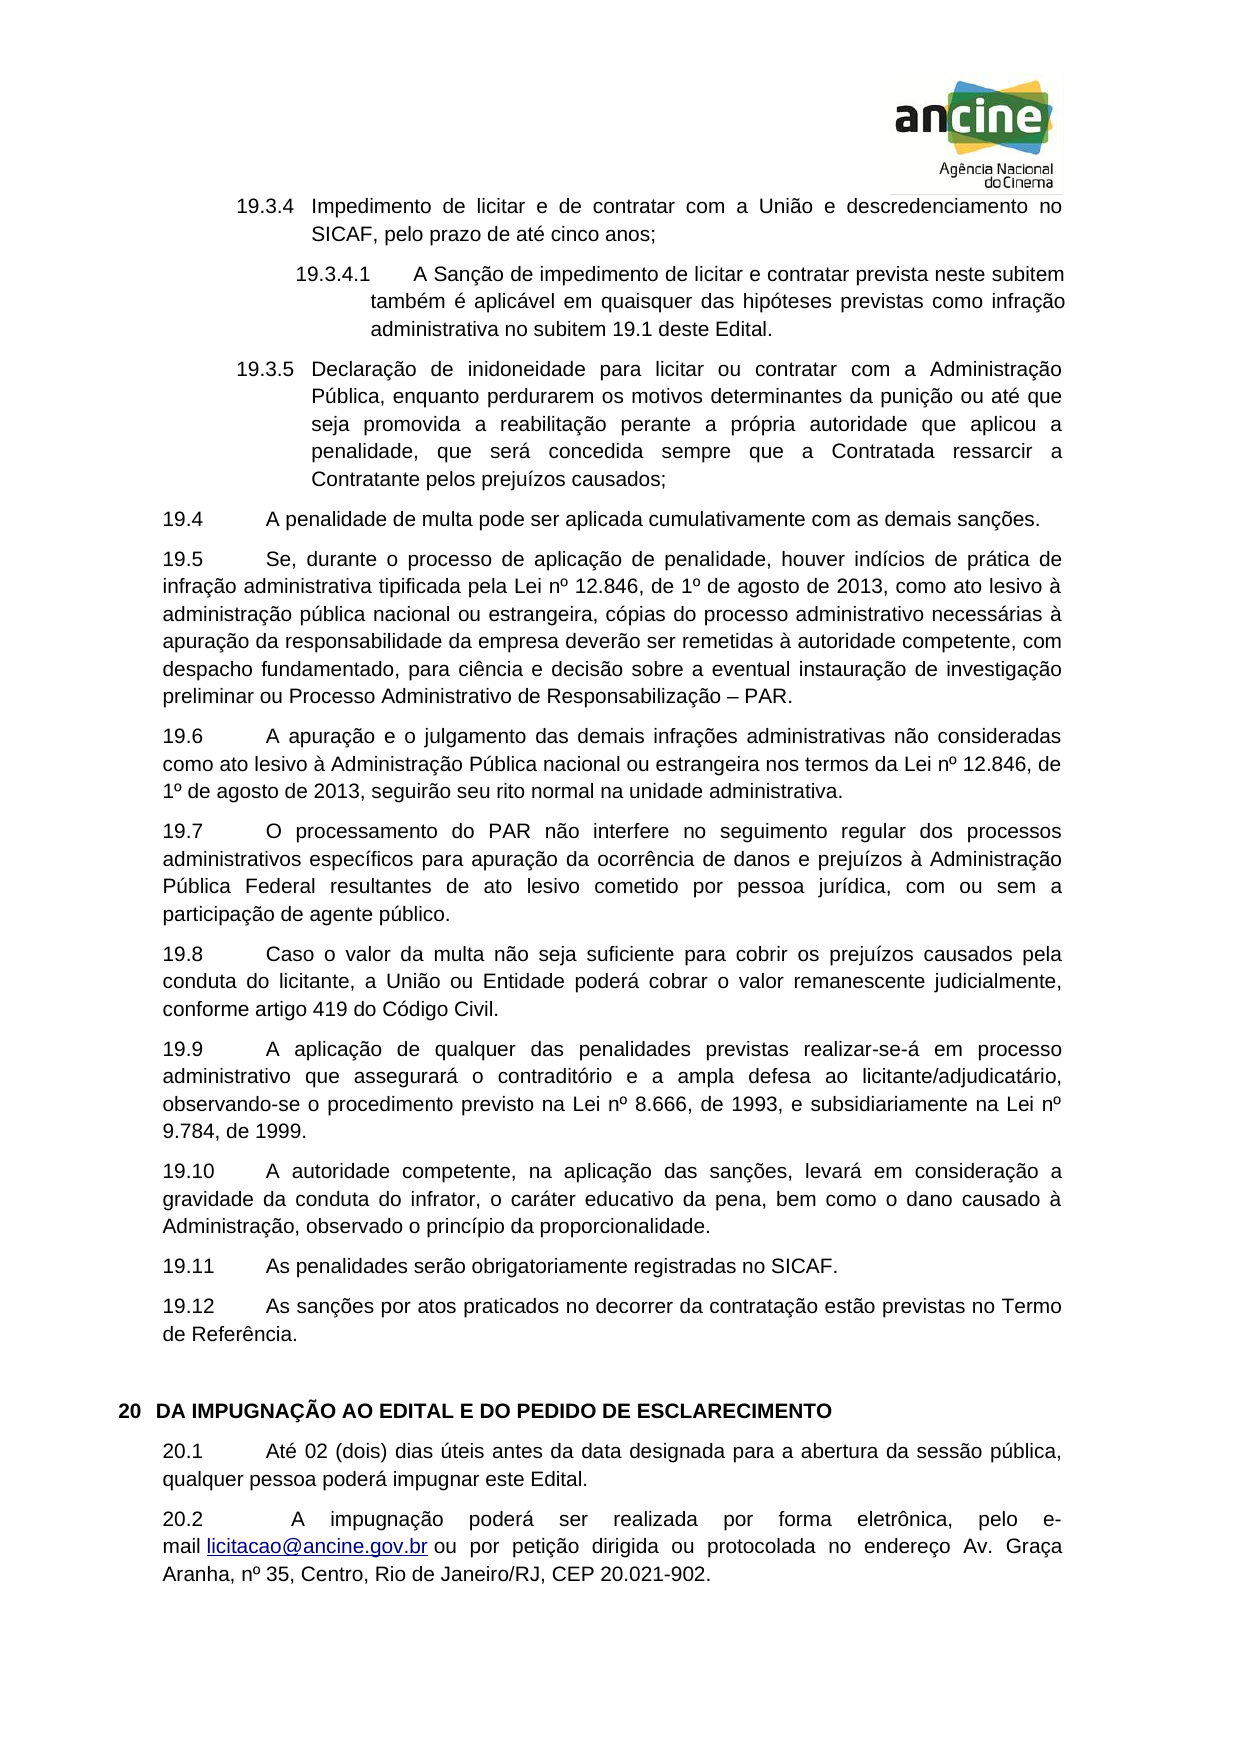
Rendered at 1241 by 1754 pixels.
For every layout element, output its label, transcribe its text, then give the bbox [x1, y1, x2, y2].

list As sanções por atos praticados no decorrer da contratação estão previstas no Termo de Referência. [162, 1294, 1063, 1346]
list A Sanção de impedimento de licitar e contratar prevista neste subitem também é aplicável em quaisquer das hipóteses previstas como infração administrativa no subitem 19.1 deste Edital. [295, 262, 1066, 341]
list O processamento do PAR não interfere no seguimento regular dos processos administrativos específicos para apuração da ocorrência de danos e prejuízos à Administração Pública Federal resultantes de ato lesivo cometido por pessoa jurídica, com ou sem a participação de agente público. [162, 819, 1063, 926]
list A aplicação de qualquer das penalidades previstas realizar-se-á em processo administrativo que assegurará o contraditório e a ampla defesa ao licitante/adjudicatário, observando-se o procedimento previsto na Lei nº 8.666, de 1993, e subsidiariamente na Lei nº 9.784, de 1999. [162, 1037, 1063, 1143]
list Se, durante o processo de aplicação de penalidade, houver indícios de prática de infração administrativa tipificada pela Lei nº 12.846, de 1º de agosto de 2013, como ato lesivo à administração pública nacional ou estrangeira, cópias do processo administrativo necessárias à apuração da responsabilidade da empresa deverão ser remetidas à autoridade competente, com despacho fundamentado, para ciência e decisão sobre a eventual instauração de investigação preliminar ou Processo Administrativo de Responsabilização – PAR. [162, 547, 1063, 708]
list Impedimento de licitar e de contratar com a União e descredenciamento no SICAF, pelo prazo de até cinco anos; [236, 194, 1063, 246]
list A impugnação poderá ser realizada por forma eletrônica, pelo e-mail licitacao@ancine.gov.br ou por petição dirigida ou protocolada no endereço Av. Graça Aranha, nº 35, Centro, Rio de Janeiro/RJ, CEP 20.021-902. [162, 1507, 1063, 1586]
list Declaração de inidoneidade para licitar ou contratar com a Administração Pública, enquanto perdurarem os motivos determinantes da punição ou até que seja promovida a reabilitação perante a própria autoridade que aplicou a penalidade, que será concedida sempre que a Contratada ressarcir a Contratante pelos prejuízos causados; [236, 357, 1063, 491]
list Até 02 (dois) dias úteis antes da data designada para a abertura da sessão pública, qualquer pessoa poderá impugnar este Edital. [162, 1439, 1063, 1491]
list A penalidade de multa pode ser aplicada cumulativamente com as demais sanções. [162, 507, 1063, 531]
picture [889, 73, 1064, 195]
list Caso o valor da multa não seja suficiente para cobrir os prejuízos causados pela conduta do licitante, a União ou Entidade poderá cobrar o valor remanescente judicialmente, conforme artigo 419 do Código Civil. [162, 942, 1063, 1021]
list A autoridade competente, na aplicação das sanções, levará em consideração a gravidade da conduta do infrator, o caráter educativo da pena, bem como o dano causado à Administração, observado o princípio da proporcionalidade. [162, 1159, 1063, 1238]
list A apuração e o julgamento das demais infrações administrativas não consideradas como ato lesivo à Administração Pública nacional ou estrangeira nos termos da Lei nº 12.846, de 1º de agosto de 2013, seguirão seu rito normal na unidade administrativa. [162, 724, 1063, 803]
list As penalidades serão obrigatoriamente registradas no SICAF. [162, 1254, 1063, 1278]
list DA IMPUGNAÇÃO AO EDITAL E DO PEDIDO DE ESCLARECIMENTO [118, 1399, 1064, 1423]
